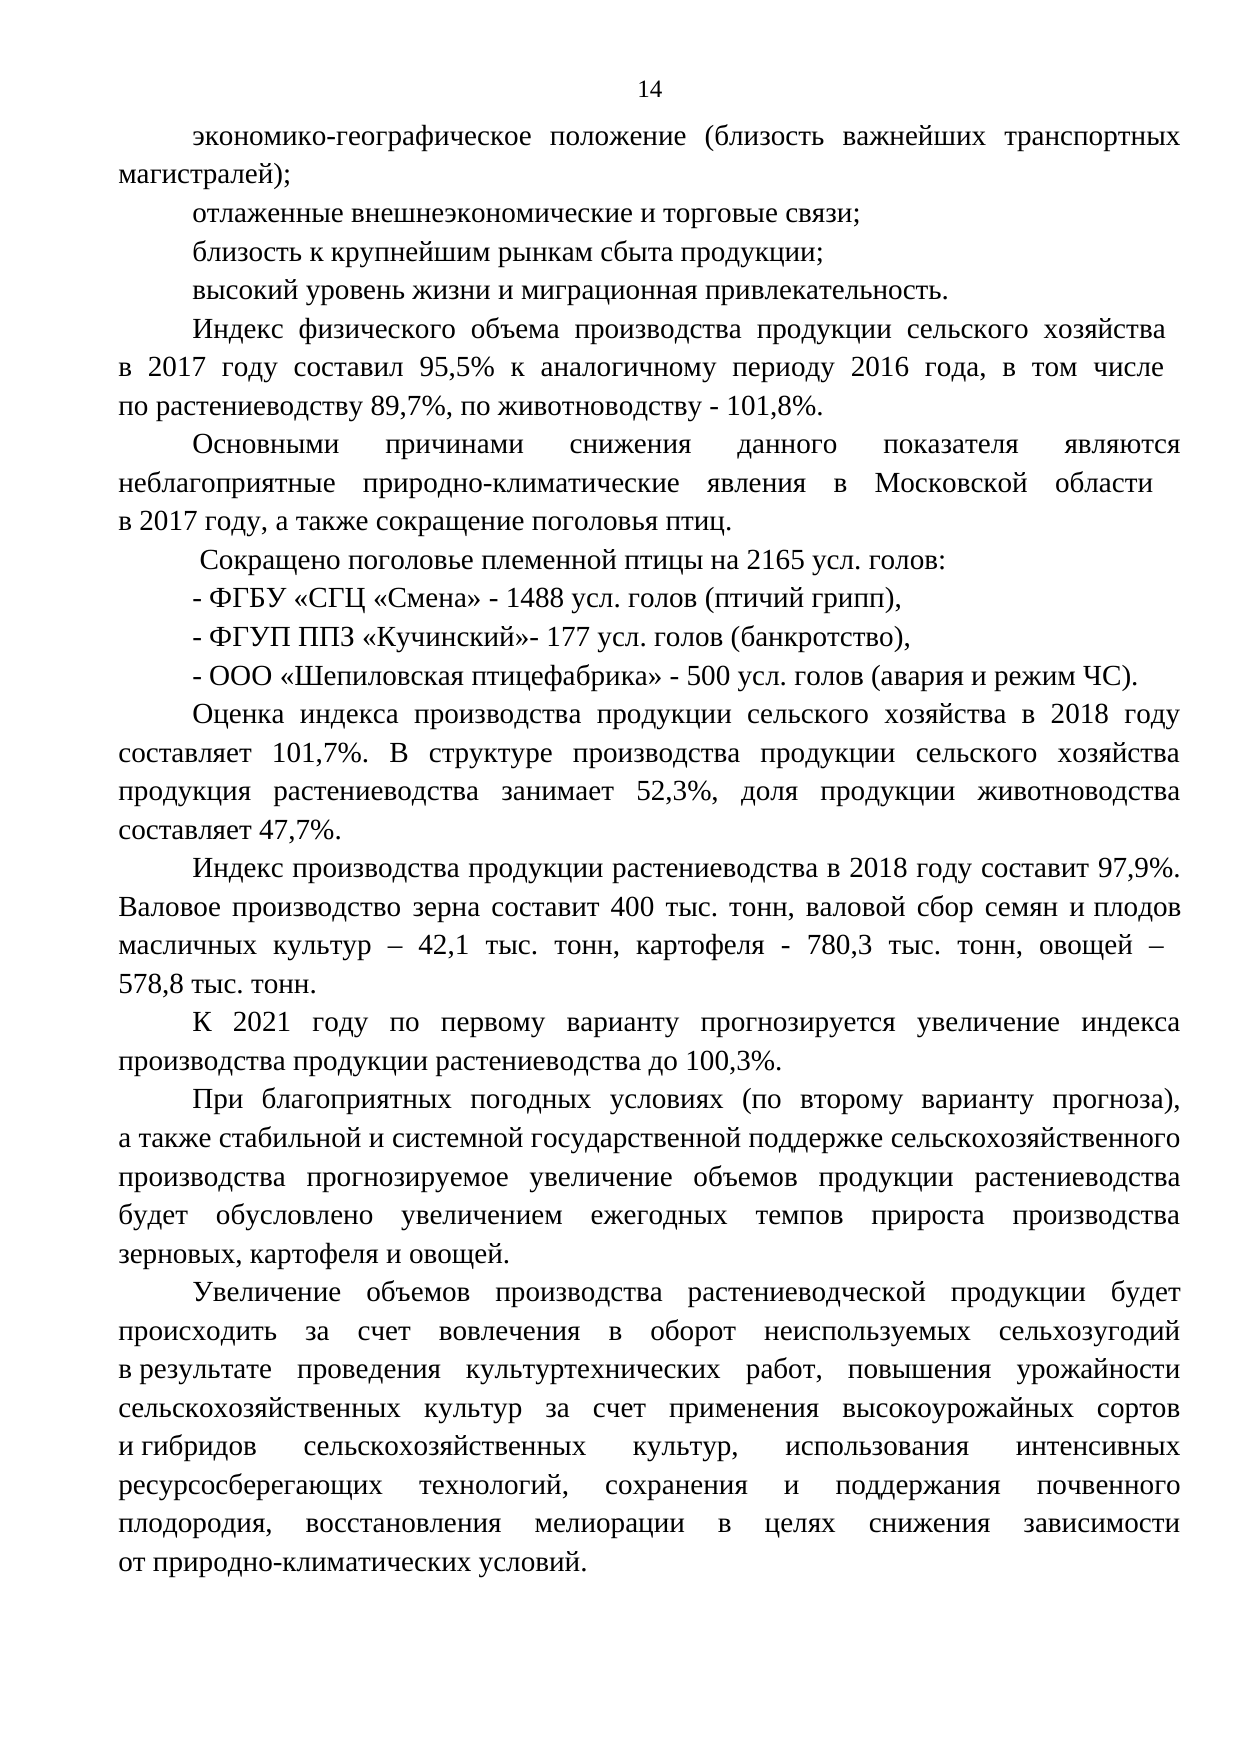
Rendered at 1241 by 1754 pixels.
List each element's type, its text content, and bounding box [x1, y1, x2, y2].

text экономико-географическое положение (близость важнейших транспортных магистралей); [118, 118, 1181, 190]
text - ФГУП ППЗ «Кучинский»- 177 усл. голов (банкротство), [118, 619, 1181, 653]
text отлаженные внешнеэкономические и торговые связи; [118, 195, 1181, 229]
text Индекс производства продукции растениеводства в 2018 году составит 97,9%. Валовое производство зерна составит 400 тыс. тонн, валовой сбор семян и плодов масличных культур – 42,1 тыс. тонн, картофеля - 780,3 тыс. тонн, овощей – 578,8 тыс. тонн. [118, 850, 1181, 999]
text Сокращено поголовье племенной птицы на 2165 усл. голов: [118, 542, 1181, 576]
text Индекс физического объема производства продукции сельского хозяйства в 2017 году составил 95,5% к аналогичному периоду 2016 года, в том числе по растениеводству 89,7%, по животноводству - 101,8%. [118, 311, 1181, 421]
text близость к крупнейшим рынкам сбыта продукции; [118, 234, 1181, 267]
text Основными причинами снижения данного показателя являются неблагоприятные природно-климатические явления в Московской области в 2017 году, а также сокращение поголовья птиц. [118, 426, 1181, 537]
text Оценка индекса производства продукции сельского хозяйства в 2018 году составляет 101,7%. В структуре производства продукции сельского хозяйства продукция растениеводства занимает 52,3%, доля продукции животноводства составляет 47,7%. [118, 696, 1181, 845]
text Увеличение объемов производства растениеводческой продукции будет происходить за счет вовлечения в оборот неиспользуемых сельхозугодий в результате проведения культуртехнических работ, повышения урожайности сельскохозяйственных культур за счет применения высокоурожайных сортов и гибридов сельскохозяйственных культур, использования интенсивных ресурсосберегающих технологий, сохранения и поддержания почвенного плодородия, восстановления мелиорации в целях снижения зависимости от природно-климатических условий. [118, 1274, 1181, 1578]
text К 2021 году по первому варианту прогнозируется увеличение индекса производства продукции растениеводства до 100,3%. [118, 1004, 1181, 1077]
text - ФГБУ «СГЦ «Смена» - 1488 усл. голов (птичий грипп), [118, 581, 1181, 614]
text При благоприятных погодных условиях (по второму варианту прогноза), а также стабильной и системной государственной поддержке сельскохозяйственного производства прогнозируемое увеличение объемов продукции растениеводства будет обусловлено увеличением ежегодных темпов прироста производства зерновых, картофеля и овощей. [118, 1082, 1181, 1269]
text - ООО «Шепиловская птицефабрика» - 500 усл. голов (авария и режим ЧС). [118, 658, 1181, 691]
text высокий уровень жизни и миграционная привлекательность. [118, 272, 1181, 306]
